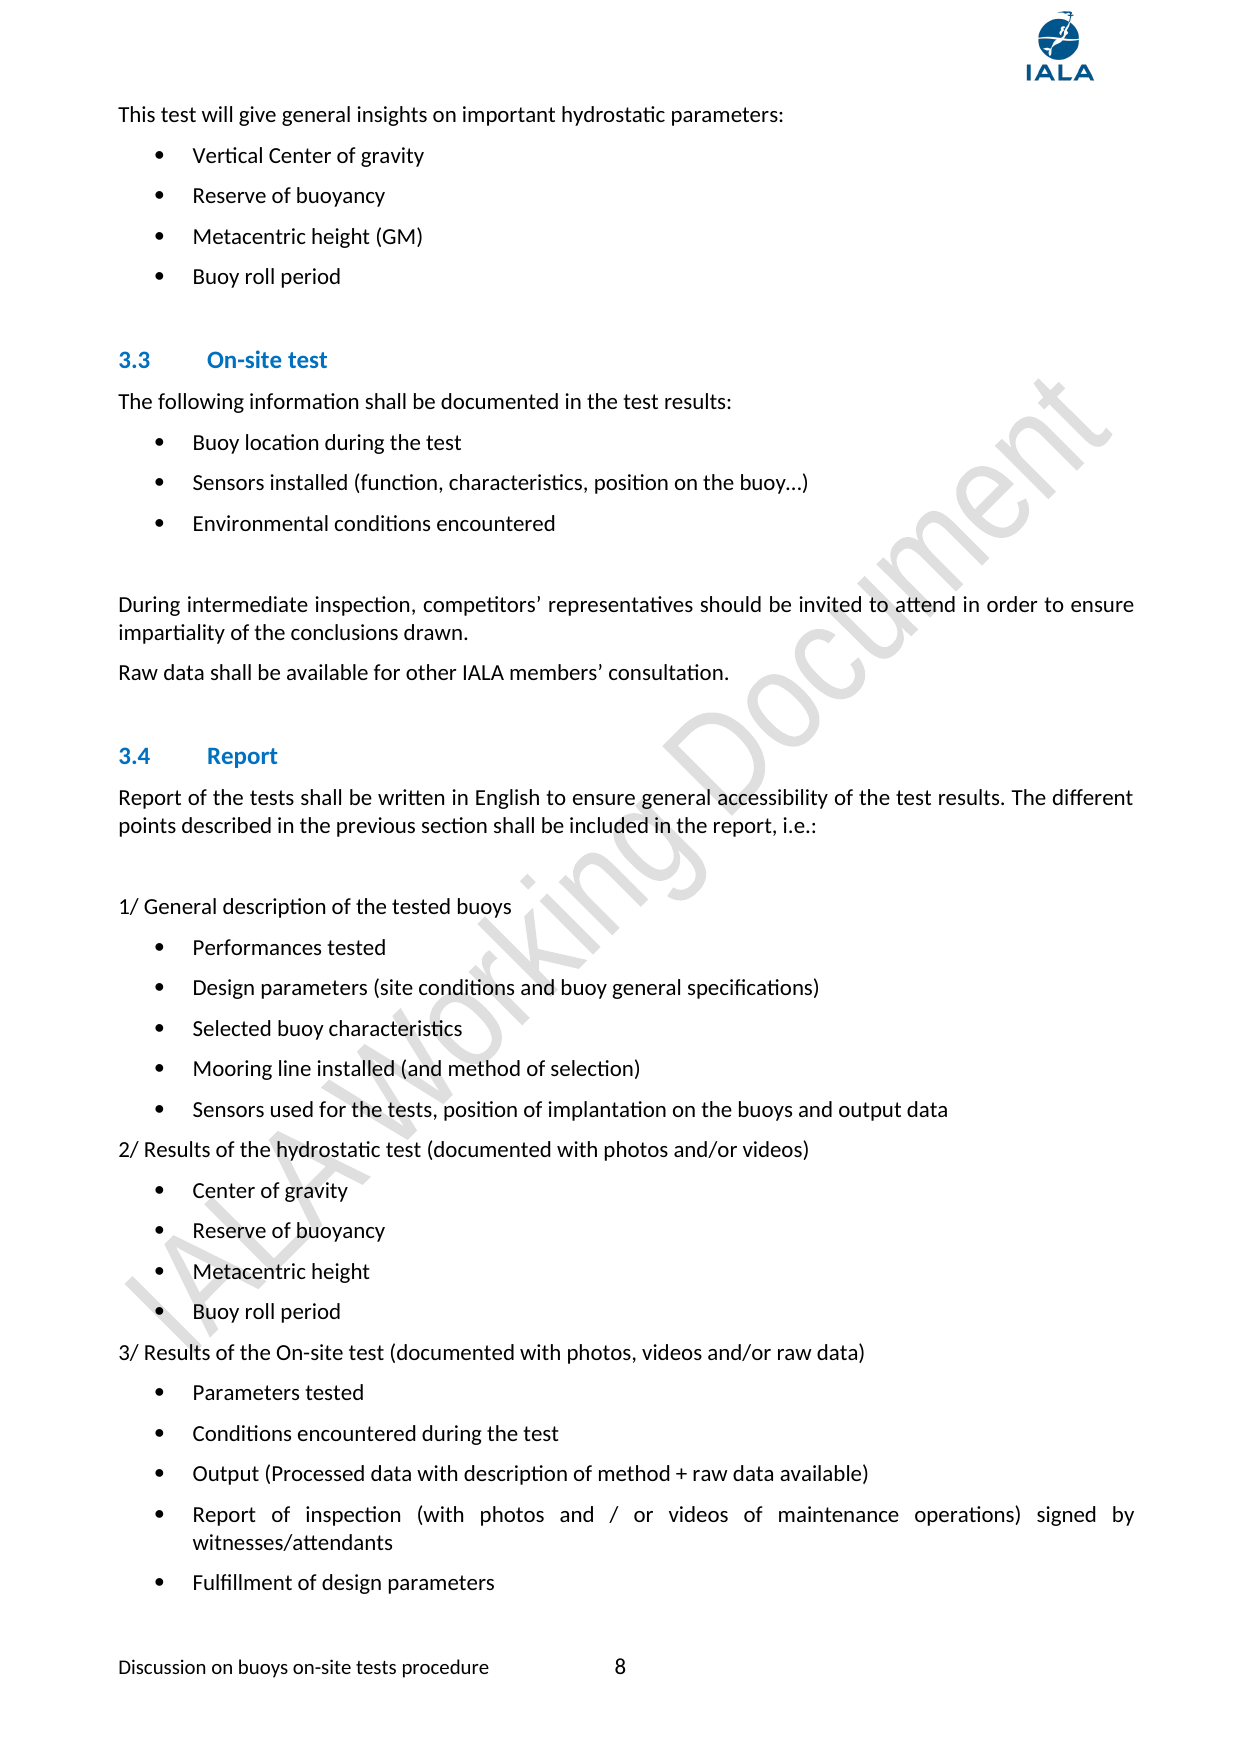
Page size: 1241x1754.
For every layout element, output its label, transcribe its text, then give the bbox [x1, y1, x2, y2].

text Fulfillment of design parameters [155, 1568, 1137, 1596]
subtitle Report [118, 740, 1137, 771]
picture [1011, 3, 1106, 96]
text During intermediate inspection, competitors’ representatives should be invited to attend in order to ensure impartiality of the conclusions drawn. [118, 590, 1137, 646]
text Sensors installed (function, characteristics, position on the buoy…) [155, 468, 1137, 496]
text Environmental conditions encountered [155, 509, 1137, 537]
text 2/ Results of the hydrostatic test (documented with photos and/or videos) [118, 1135, 1137, 1163]
text Conditions encountered during the test [155, 1419, 1137, 1447]
text Buoy roll period [155, 1297, 1137, 1325]
text Report of inspection (with photos and / or videos of maintenance operations) signed by witnesses/attendants [155, 1500, 1137, 1556]
subtitle On-site test [118, 344, 1137, 374]
text Reserve of buoyancy [155, 181, 1137, 209]
text Parameters tested [155, 1378, 1137, 1406]
text Buoy roll period [155, 262, 1137, 290]
text Sensors used for the tests, position of implantation on the buoys and output data [155, 1095, 1137, 1123]
text Center of gravity [155, 1176, 1137, 1204]
text Reserve of buoyancy [155, 1216, 1137, 1244]
text 1/ General description of the tested buoys [118, 892, 1137, 920]
text Design parameters (site conditions and buoy general specifications) [155, 973, 1137, 1001]
text Metacentric height [155, 1257, 1137, 1285]
text Buoy location during the test [155, 428, 1137, 456]
text The following information shall be documented in the test results: [118, 387, 1137, 415]
text This test will give general insights on important hydrostatic parameters: [118, 100, 1137, 128]
text Mooring line installed (and method of selection) [155, 1054, 1137, 1082]
text Vertical Center of gravity [155, 141, 1137, 169]
text Report of the tests shall be written in English to ensure general accessibility of the test results. The different points described in the previous section shall be included in the report, i.e.: [118, 783, 1137, 839]
text Raw data shall be available for other IALA members’ consultation. [118, 658, 1137, 686]
text Selected buoy characteristics [155, 1014, 1137, 1042]
text Metacentric height (GM) [155, 222, 1137, 250]
text Output (Processed data with description of method + raw data available) [155, 1459, 1137, 1487]
text 3/ Results of the On-site test (documented with photos, videos and/or raw data) [118, 1338, 1137, 1366]
text Performances tested [155, 933, 1137, 961]
